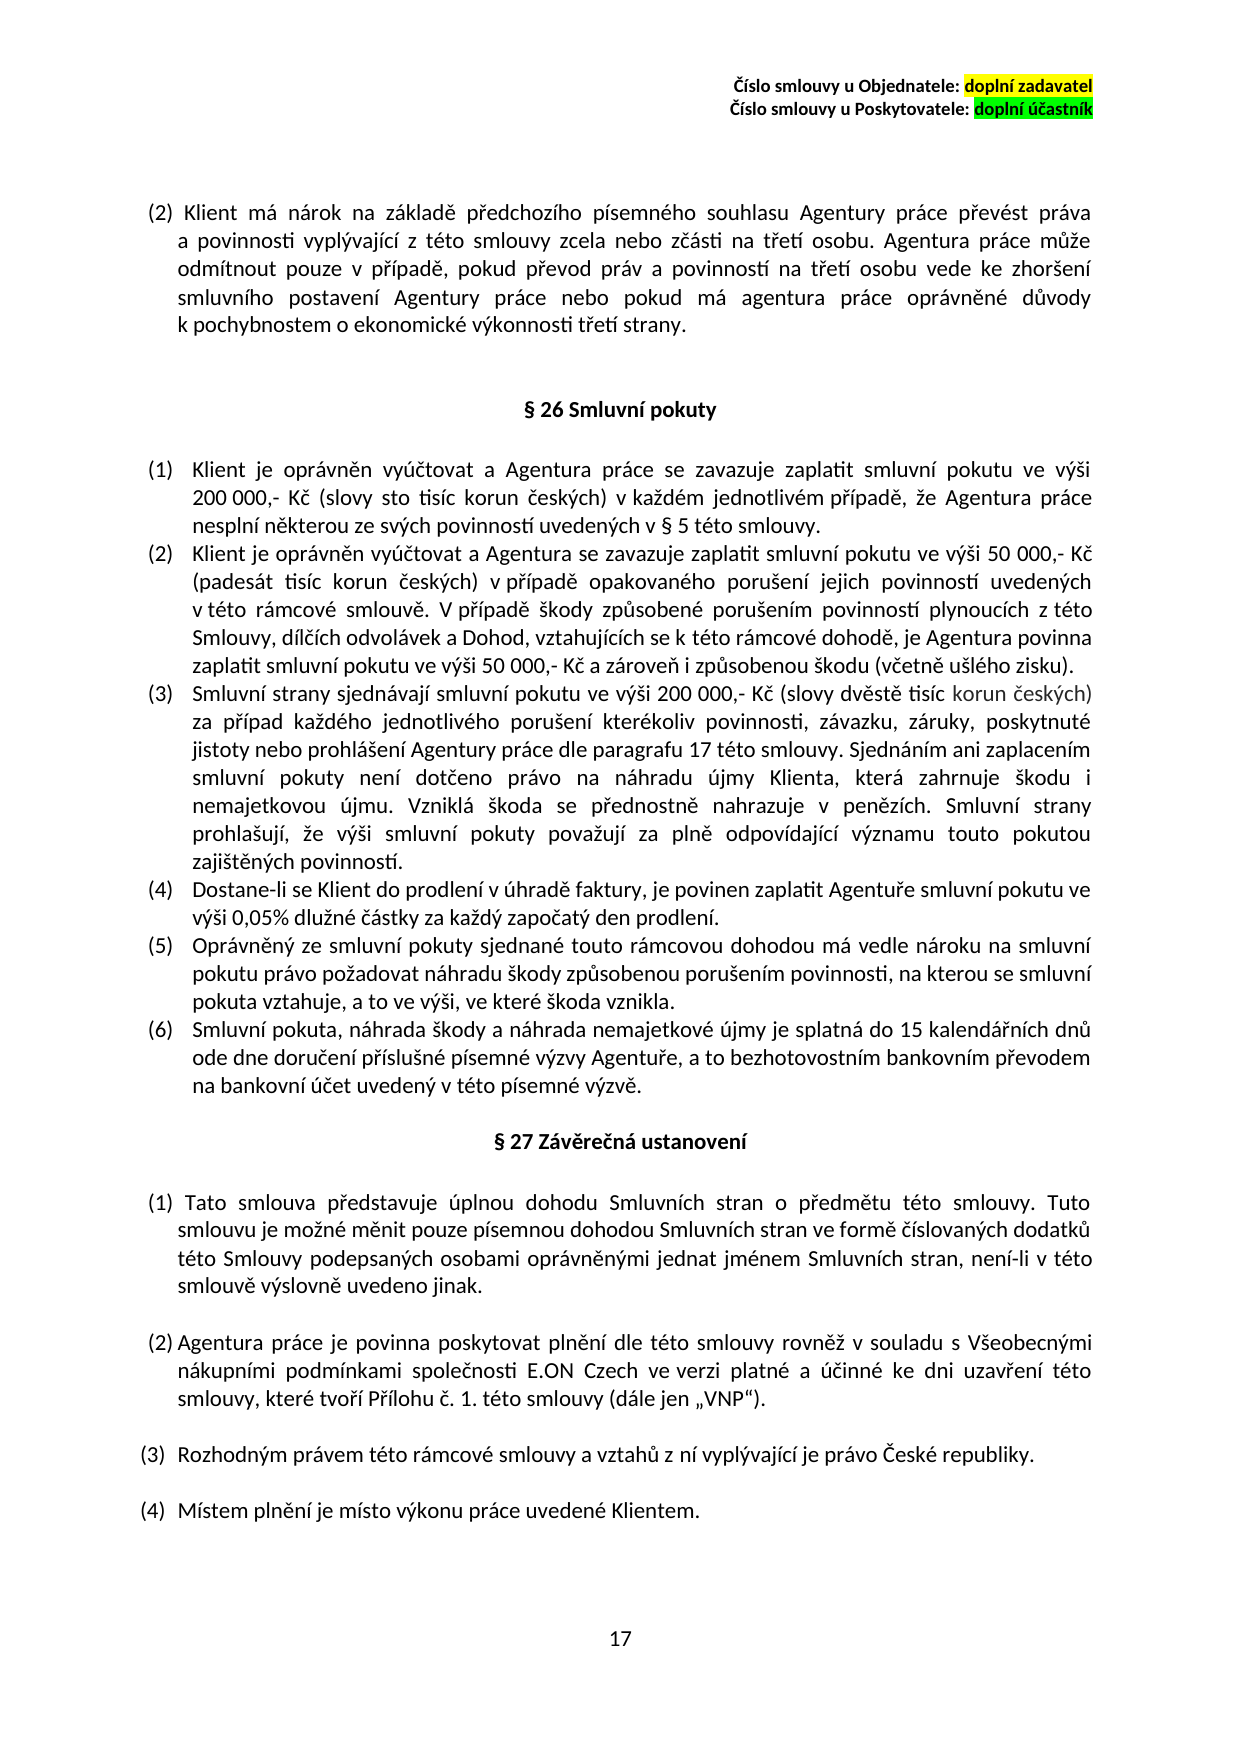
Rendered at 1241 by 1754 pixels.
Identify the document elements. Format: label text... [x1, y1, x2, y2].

list Smluvní strany sjednávají smluvní pokutu ve výši 200 000,- Kč (slovy dvěstě tisíc korun českých) za případ každého jednotlivého porušení kterékoliv povinnosti, závazku, záruky, poskytnuté jistoty nebo prohlášení Agentury práce dle paragrafu 17 této smlouvy. Sjednáním ani zaplacením smluvní pokuty není dotčeno právo na náhradu újmy Klienta, která zahrnuje škodu i nemajetkovou újmu. Vzniklá škoda se přednostně nahrazuje v penězích. Smluvní strany prohlašují, že výši smluvní pokuty považují za plně odpovídající významu touto pokutou zajištěných povinností. [148, 679, 1093, 875]
list Místem plnění je místo výkonu práce uvedené Klientem. [140, 1496, 1093, 1524]
subtitle § 27 Závěrečná ustanovení [148, 1127, 1093, 1155]
text (1) Tato smlouva představuje úplnou dohodu Smluvních stran o předmětu této smlouvy. Tuto smlouvu je možné měnit pouze písemnou dohodou Smluvních stran ve formě číslovaných dodatků této Smlouvy podepsaných osobami oprávněnými jednat jménem Smluvních stran, není-li v této smlouvě výslovně uvedeno jinak. [148, 1188, 1093, 1300]
list Dostane-li se Klient do prodlení v úhradě faktury, je povinen zaplatit Agentuře smluvní pokutu ve výši 0,05% dlužné částky za každý započatý den prodlení. [148, 875, 1093, 931]
list Klient je oprávněn vyúčtovat a Agentura práce se zavazuje zaplatit smluvní pokutu ve výši 200 000,- Kč (slovy sto tisíc korun českých) v každém jednotlivém případě, že Agentura práce nesplní některou ze svých povinností uvedených v § 5 této smlouvy. [148, 455, 1093, 539]
list Klient je oprávněn vyúčtovat a Agentura se zavazuje zaplatit smluvní pokutu ve výši 50 000,- Kč (padesát tisíc korun českých) v případě opakovaného porušení jejich povinností uvedených v této rámcové smlouvě. V případě škody způsobené porušením povinností plynoucích z této Smlouvy, dílčích odvolávek a Dohod, vztahujících se k této rámcové dohodě, je Agentura povinna zaplatit smluvní pokutu ve výši 50 000,- Kč a zároveň i způsobenou škodu (včetně ušlého zisku). [148, 539, 1093, 679]
text (2) Klient má nárok na základě předchozího písemného souhlasu Agentury práce převést práva a povinnosti vyplývající z této smlouvy zcela nebo zčásti na třetí osobu. Agentura práce může odmítnout pouze v případě, pokud převod práv a povinností na třetí osobu vede ke zhoršení smluvního postavení Agentury práce nebo pokud má agentura práce oprávněné důvody k pochybnostem o ekonomické výkonnosti třetí strany. [148, 198, 1093, 339]
list Agentura práce je povinna poskytovat plnění dle této smlouvy rovněž v souladu s Všeobecnými nákupními podmínkami společnosti E.ON Czech ve verzi platné a účinné ke dni uzavření této smlouvy, které tvoří Přílohu č. 1. této smlouvy (dále jen „VNP“). [148, 1328, 1093, 1412]
list Oprávněný ze smluvní pokuty sjednané touto rámcovou dohodou má vedle nároku na smluvní pokutu právo požadovat náhradu škody způsobenou porušením povinnosti, na kterou se smluvní pokuta vztahuje, a to ve výši, ve které škoda vznikla. [148, 931, 1093, 1015]
subtitle § 26 Smluvní pokuty [148, 395, 1093, 423]
list Smluvní pokuta, náhrada škody a náhrada nemajetkové újmy je splatná do 15 kalendářních dnů ode dne doručení příslušné písemné výzvy Agentuře, a to bezhotovostním bankovním převodem na bankovní účet uvedený v této písemné výzvě. [148, 1015, 1093, 1099]
list Rozhodným právem této rámcové smlouvy a vztahů z ní vyplývající je právo České republiky. [140, 1440, 1093, 1468]
